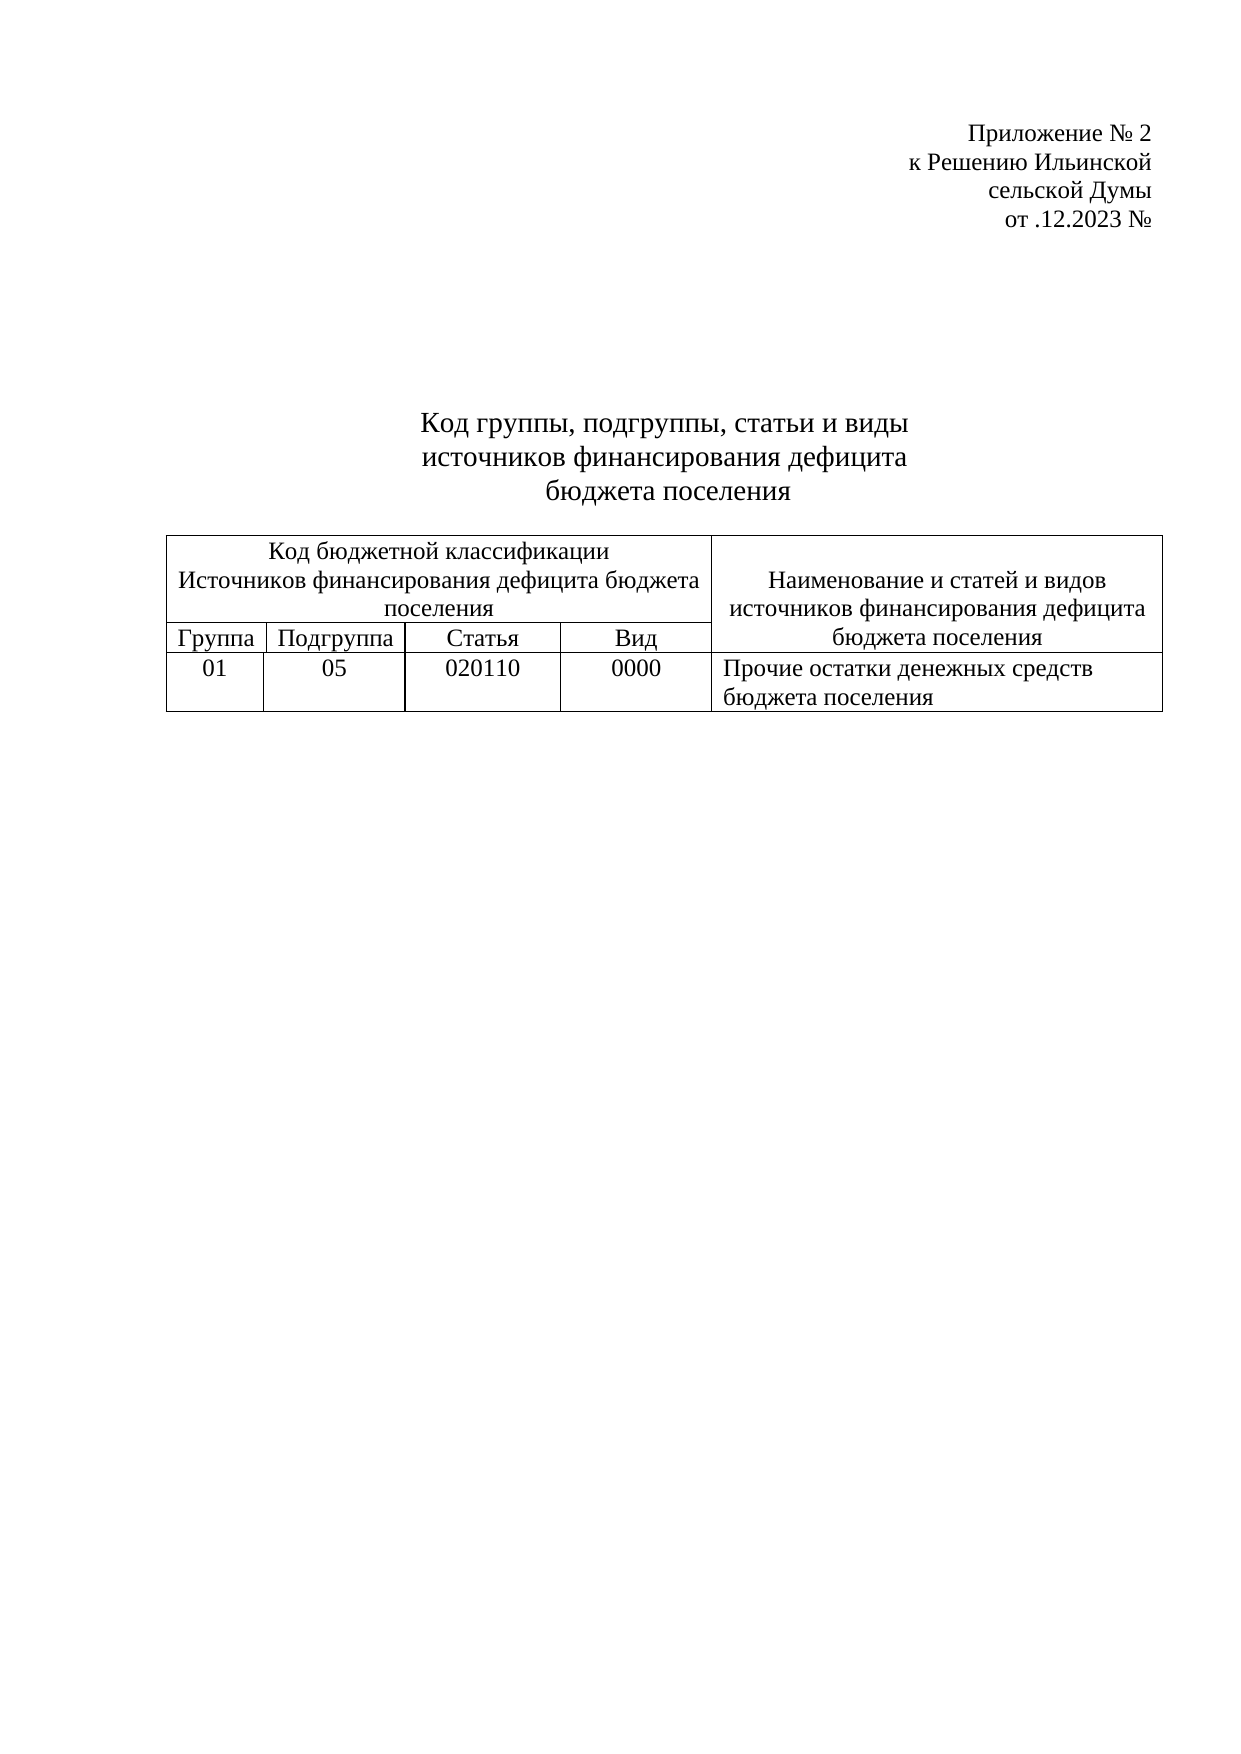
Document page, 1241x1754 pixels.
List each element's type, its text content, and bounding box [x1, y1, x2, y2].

table_cell Подгруппа [267, 623, 404, 652]
table_cell Статья [406, 623, 560, 652]
table_cell 020110 [406, 653, 560, 711]
table_header Наименование и статей и видов источников финансирования дефицита бюджета поселения [712, 536, 1162, 652]
table_cell 0000 [561, 653, 711, 711]
text сельской Думы [177, 176, 1152, 204]
text к Решению Ильинской [177, 147, 1152, 176]
table_cell Прочие остатки денежных средств бюджета поселения [712, 653, 1162, 711]
text от .12.2023 № [177, 204, 1152, 233]
text Код группы, подгруппы, статьи и виды [177, 406, 1152, 439]
table_header Код бюджетной классификации Источников финансирования дефицита бюджета поселения [167, 536, 711, 622]
text Приложение № 2 [177, 118, 1152, 147]
table_cell 05 [264, 653, 404, 711]
table_cell Вид [561, 623, 711, 652]
text бюджета поселения [177, 473, 1152, 506]
table_cell Группа [167, 623, 266, 652]
table_cell 01 [167, 653, 263, 711]
text источников финансирования дефицита [177, 439, 1152, 473]
